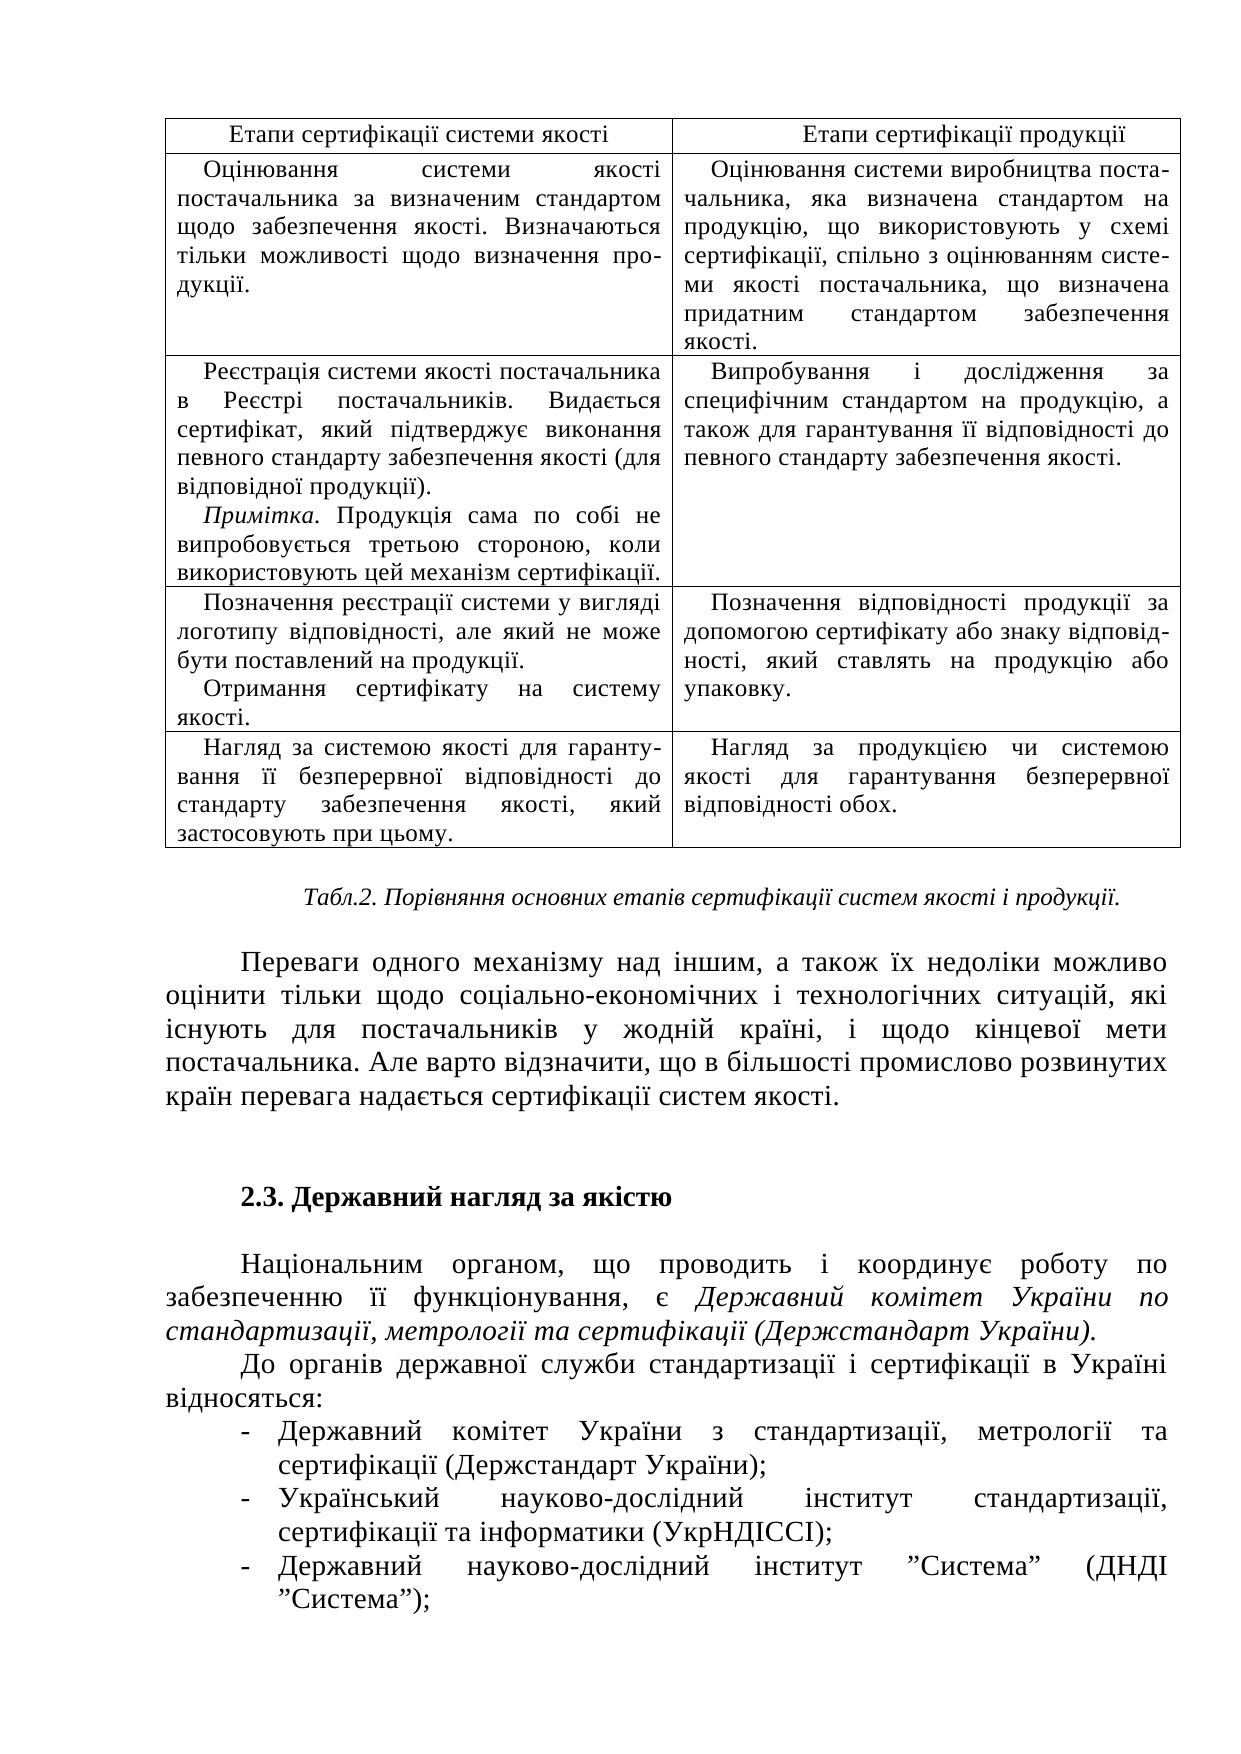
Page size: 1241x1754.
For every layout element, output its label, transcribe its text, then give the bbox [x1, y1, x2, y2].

table_cell Реєстрація системи якості постачальника в Реєстрі постачальників. Видається сертифікат, який підтверджує виконання певного стандарту забезпечення якості (для відповідної продукції). Примітка. Продукція сама по собі не випробовується третьою стороною, коли використовують цей механізм сертифікації. [166, 356, 672, 586]
text 2.3. Державний нагляд за якістю [165, 1179, 1169, 1212]
table_cell Позначення відповідності продукції за допомогою сертифікату або знаку відповідності, який ставлять на продукцію або упаковку. [673, 587, 1180, 731]
table_cell Нагляд за продукцією чи системою якості для гарантування безперервної відповідності обох. [673, 732, 1180, 847]
table_cell Нагляд за системою якості для гарантування її безперервної відповідності до стандарту забезпечення якості, який застосовують при цьому. [166, 732, 672, 847]
table_cell Випробування і дослідження за специфічним стандартом на продукцію, а також для гарантування її відповідності до певного стандарту забезпечення якості. [673, 356, 1180, 586]
table_header Етапи сертифікації системи якості [166, 119, 672, 153]
list Державний науково-дослідний інститут ”Система” (ДНДІ ”Система”); [240, 1548, 1169, 1615]
list Державний комітет України з стандартизації, метрології та сертифікації (Держстандарт України); [240, 1413, 1169, 1481]
text Переваги одного механізму над іншим, а також їх недоліки можливо оцінити тільки щодо соціально-економічних і технологічних ситуацій, які існують для постачальників у жодній країні, і щодо кінцевої мети постачальника. Але варто відзначити, що в більшості промислово розвинутих країн перевага надається сертифікації систем якості. [165, 944, 1169, 1112]
table_cell Оцінювання системи якості постачальника за визначеним стандартом щодо забезпечення якості. Визначаються тільки можливості щодо визначення продукції. [166, 154, 672, 355]
text До органів державної служби стандартизації і сертифікації в Україні відносяться: [165, 1346, 1169, 1413]
table_cell Оцінювання системи виробництва постачальника, яка визначена стандартом на продукцію, що використовують у схемі сертифікації, спільно з оцінюванням системи якості постачальника, що визначена придатним стандартом забезпечення якості. [673, 154, 1180, 355]
table_header Етапи сертифікації продукції [673, 119, 1180, 153]
text Національним органом, що проводить і координує роботу по забезпеченню її функціонування, є Державний комітет України по стандартизації, метрології та сертифікації (Держстандарт України). [165, 1246, 1169, 1346]
text Табл.2. Порівняння основних етапів сертифікації систем якості і продукції. [165, 882, 1169, 910]
list Український науково-дослідний інститут стандартизації, сертифікації та інформатики (УкрНДІССІ); [240, 1481, 1169, 1548]
table_cell Позначення реєстрації системи у вигляді логотипу відповідності, але який не може бути поставлений на продукції. Отримання сертифікату на систему якості. [166, 587, 672, 731]
